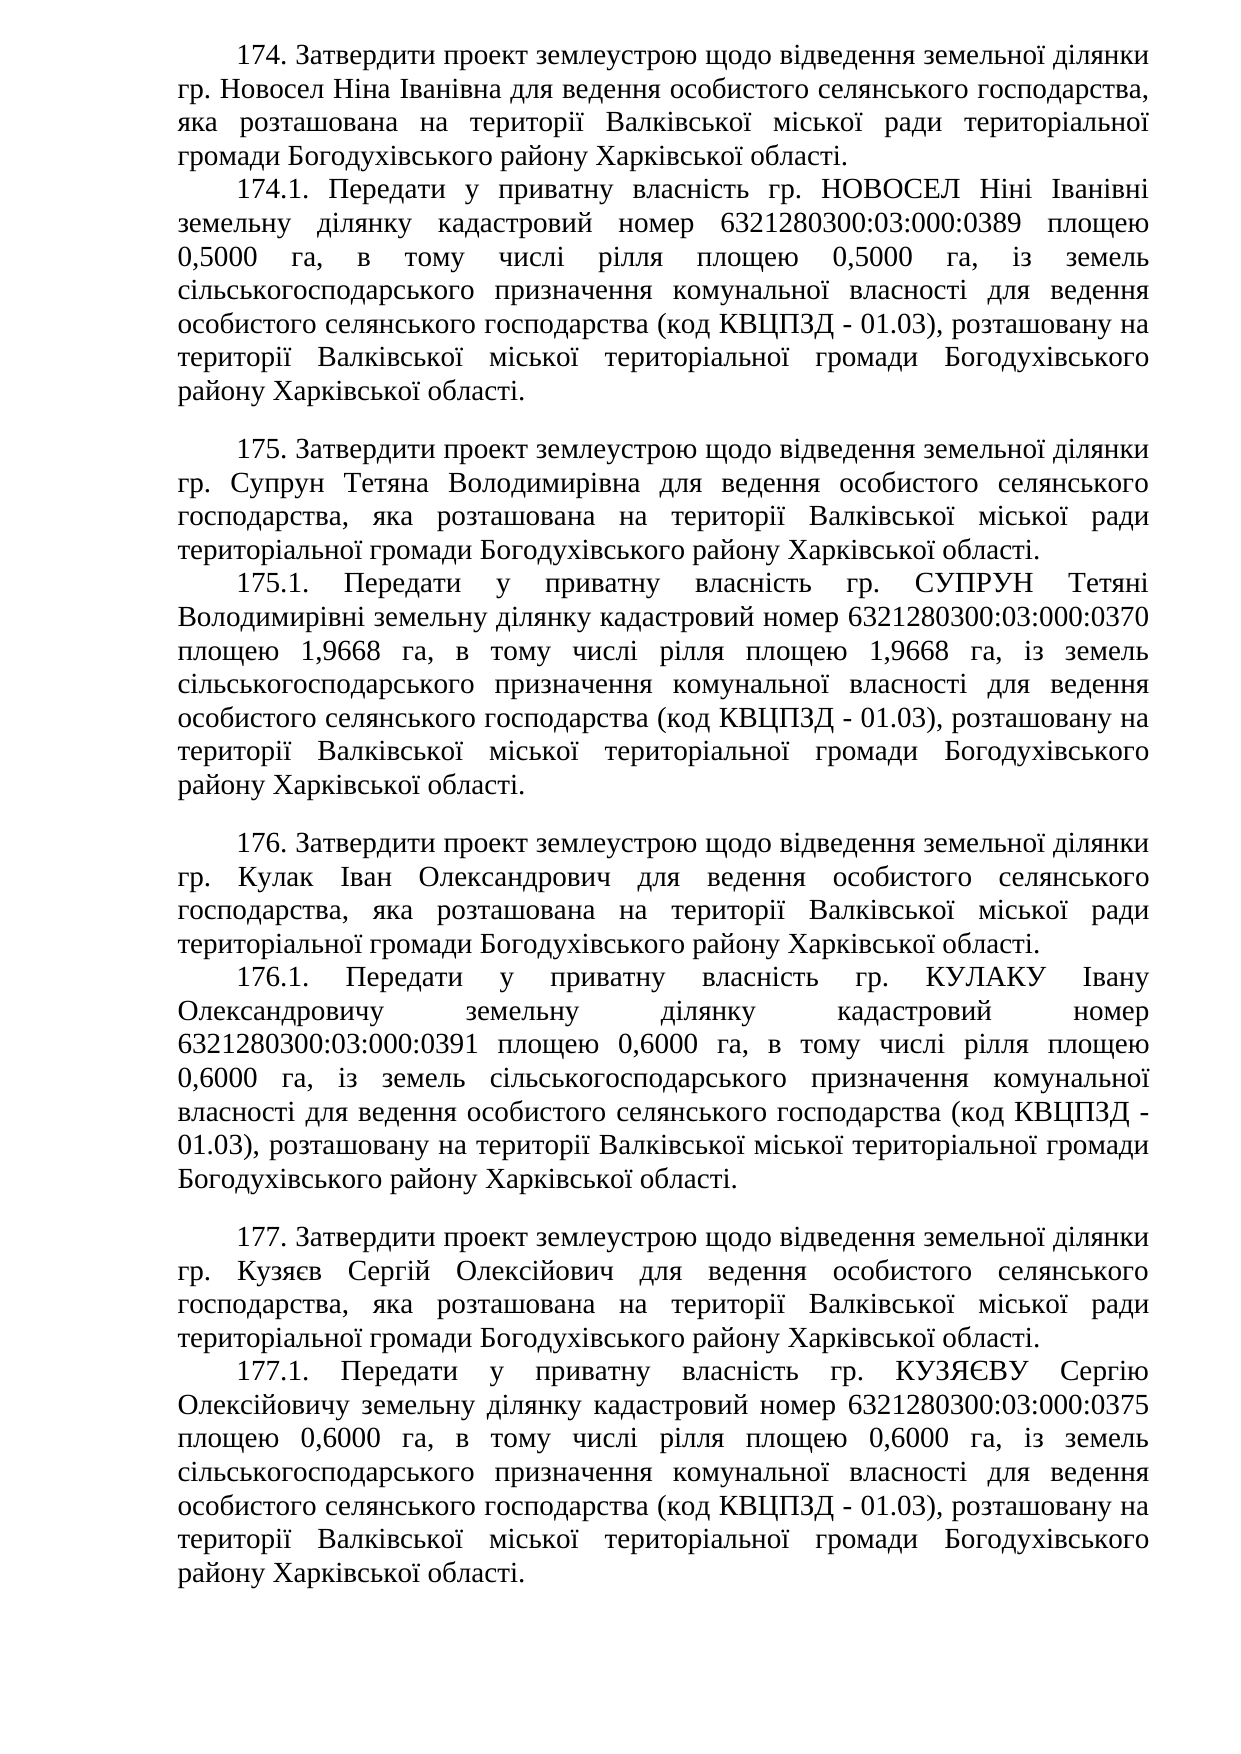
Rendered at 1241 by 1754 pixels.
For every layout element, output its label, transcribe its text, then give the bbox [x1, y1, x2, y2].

text 175. Затвердити проект землеустрою щодо відведення земельної ділянки гр. Супрун Тетяна Володимирівна для ведення особистого селянського господарства, яка розташована на території Валківської міської ради територіальної громади Богодухівського району Харківської області. [177, 431, 1150, 566]
text 177.1. Передати у приватну власність гр. КУЗЯЄВУ Сергію Олексійовичу земельну ділянку кадастровий номер 6321280300:03:000:0375 площею 0,6000 га, в тому числі рілля площею 0,6000 га, із земель сільськогосподарського призначення комунальної власності для ведення особистого селянського господарства (код КВЦПЗД - 01.03), розташовану на території Валківської міської територіальної громади Богодухівського району Харківської області. [177, 1353, 1150, 1588]
text 174.1. Передати у приватну власність гр. НОВОСЕЛ Ніні Іванівні земельну ділянку кадастровий номер 6321280300:03:000:0389 площею 0,5000 га, в тому числі рілля площею 0,5000 га, із земель сільськогосподарського призначення комунальної власності для ведення особистого селянського господарства (код КВЦПЗД - 01.03), розташовану на території Валківської міської територіальної громади Богодухівського району Харківської області. [177, 172, 1150, 406]
text 175.1. Передати у приватну власність гр. СУПРУН Тетяні Володимирівні земельну ділянку кадастровий номер 6321280300:03:000:0370 площею 1,9668 га, в тому числі рілля площею 1,9668 га, із земель сільськогосподарського призначення комунальної власності для ведення особистого селянського господарства (код КВЦПЗД - 01.03), розташовану на території Валківської міської територіальної громади Богодухівського району Харківської області. [177, 566, 1150, 800]
text 177. Затвердити проект землеустрою щодо відведення земельної ділянки гр. Кузяєв Сергій Олексійович для ведення особистого селянського господарства, яка розташована на території Валківської міської ради територіальної громади Богодухівського району Харківської області. [177, 1219, 1150, 1353]
text 176. Затвердити проект землеустрою щодо відведення земельної ділянки гр. Кулак Іван Олександрович для ведення особистого селянського господарства, яка розташована на території Валківської міської ради територіальної громади Богодухівського району Харківської області. [177, 825, 1150, 959]
text 174. Затвердити проект землеустрою щодо відведення земельної ділянки гр. Новосел Ніна Іванівна для ведення особистого селянського господарства, яка розташована на території Валківської міської ради територіальної громади Богодухівського району Харківської області. [177, 37, 1150, 172]
text 176.1. Передати у приватну власність гр. КУЛАКУ Івану Олександровичу земельну ділянку кадастровий номер 6321280300:03:000:0391 площею 0,6000 га, в тому числі рілля площею 0,6000 га, із земель сільськогосподарського призначення комунальної власності для ведення особистого селянського господарства (код КВЦПЗД - 01.03), розташовану на території Валківської міської територіальної громади Богодухівського району Харківської області. [177, 959, 1150, 1194]
